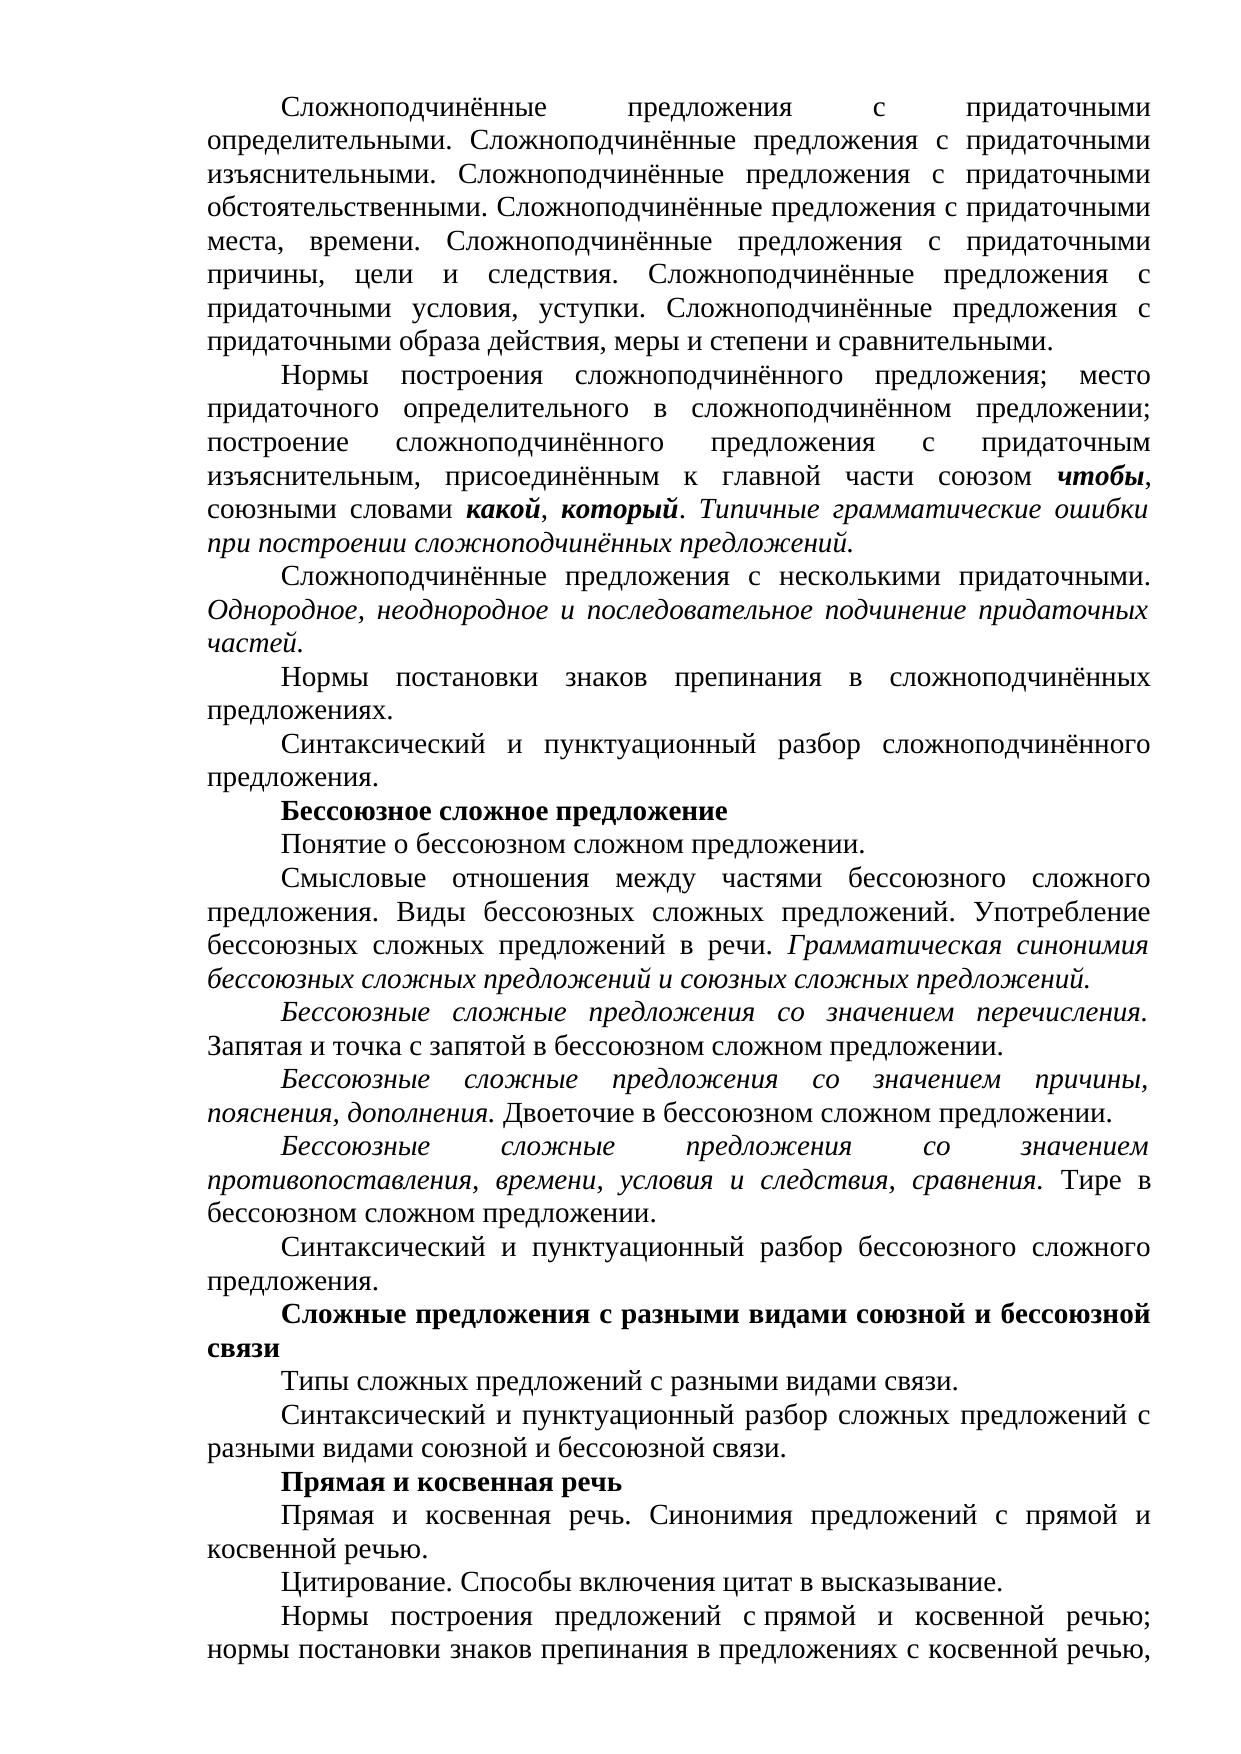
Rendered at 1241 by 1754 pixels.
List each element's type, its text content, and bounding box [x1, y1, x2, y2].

text Нормы построения сложноподчинённого предложения; место придаточного определительного в сложноподчинённом предложении; построение сложноподчинённого предложения с придаточным изъяснительным, присоединённым к главной части союзом чтобы, союзными словами какой, который. Типичные грамматические ошибки при построении сложноподчинённых предложений. [207, 357, 1152, 558]
text Типы сложных предложений с разными видами связи. [207, 1363, 1152, 1397]
text Смысловые отношения между частями бессоюзного сложного предложения. Виды бессоюзных сложных предложений. Употребление бессоюзных сложных предложений в речи. Грамматическая синонимия бессоюзных сложных предложений и союзных сложных предложений. [207, 860, 1152, 994]
text Бессоюзные сложные предложения со значением причины, пояснения, дополнения. Двоеточие в бессоюзном сложном предложении. [207, 1061, 1152, 1128]
text Сложноподчинённые предложения с придаточными определительными. Сложноподчинённые предложения с придаточными изъяснительными. Сложноподчинённые предложения с придаточными обстоятельственными. Сложноподчинённые предложения с придаточными места, времени. Сложноподчинённые предложения с придаточными причины, цели и следствия. Сложноподчинённые предложения с придаточными условия, уступки. Сложноподчинённые предложения с придаточными образа действия, меры и степени и сравнительными. [207, 89, 1152, 357]
text Цитирование. Способы включения цитат в высказывание. [207, 1564, 1152, 1598]
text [207, 1598, 1152, 1665]
text Сложные предложения с разными видами союзной и бессоюзной связи [207, 1296, 1152, 1363]
text Понятие о бессоюзном сложном предложении. [207, 827, 1152, 860]
text Сложноподчинённые предложения с несколькими придаточными. Однородное, неоднородное и последовательное подчинение придаточных частей. [207, 558, 1152, 659]
text Синтаксический и пунктуационный разбор сложных предложений с разными видами союзной и бессоюзной связи. [207, 1397, 1152, 1464]
text Бессоюзное сложное предложение [207, 793, 1152, 827]
text Прямая и косвенная речь [207, 1464, 1152, 1497]
text Бессоюзные сложные предложения со значением противопоставления, времени, условия и следствия, сравнения. Тире в бессоюзном сложном предложении. [207, 1128, 1152, 1229]
text Нормы постановки знаков препинания в сложноподчинённых предложениях. [207, 659, 1152, 726]
text Синтаксический и пунктуационный разбор бессоюзного сложного предложения. [207, 1229, 1152, 1296]
text Прямая и косвенная речь. Синонимия предложений с прямой и косвенной речью. [207, 1497, 1152, 1564]
text Синтаксический и пунктуационный разбор сложноподчинённого предложения. [207, 726, 1152, 793]
text Бессоюзные сложные предложения со значением перечисления. Запятая и точка с запятой в бессоюзном сложном предложении. [207, 994, 1152, 1061]
